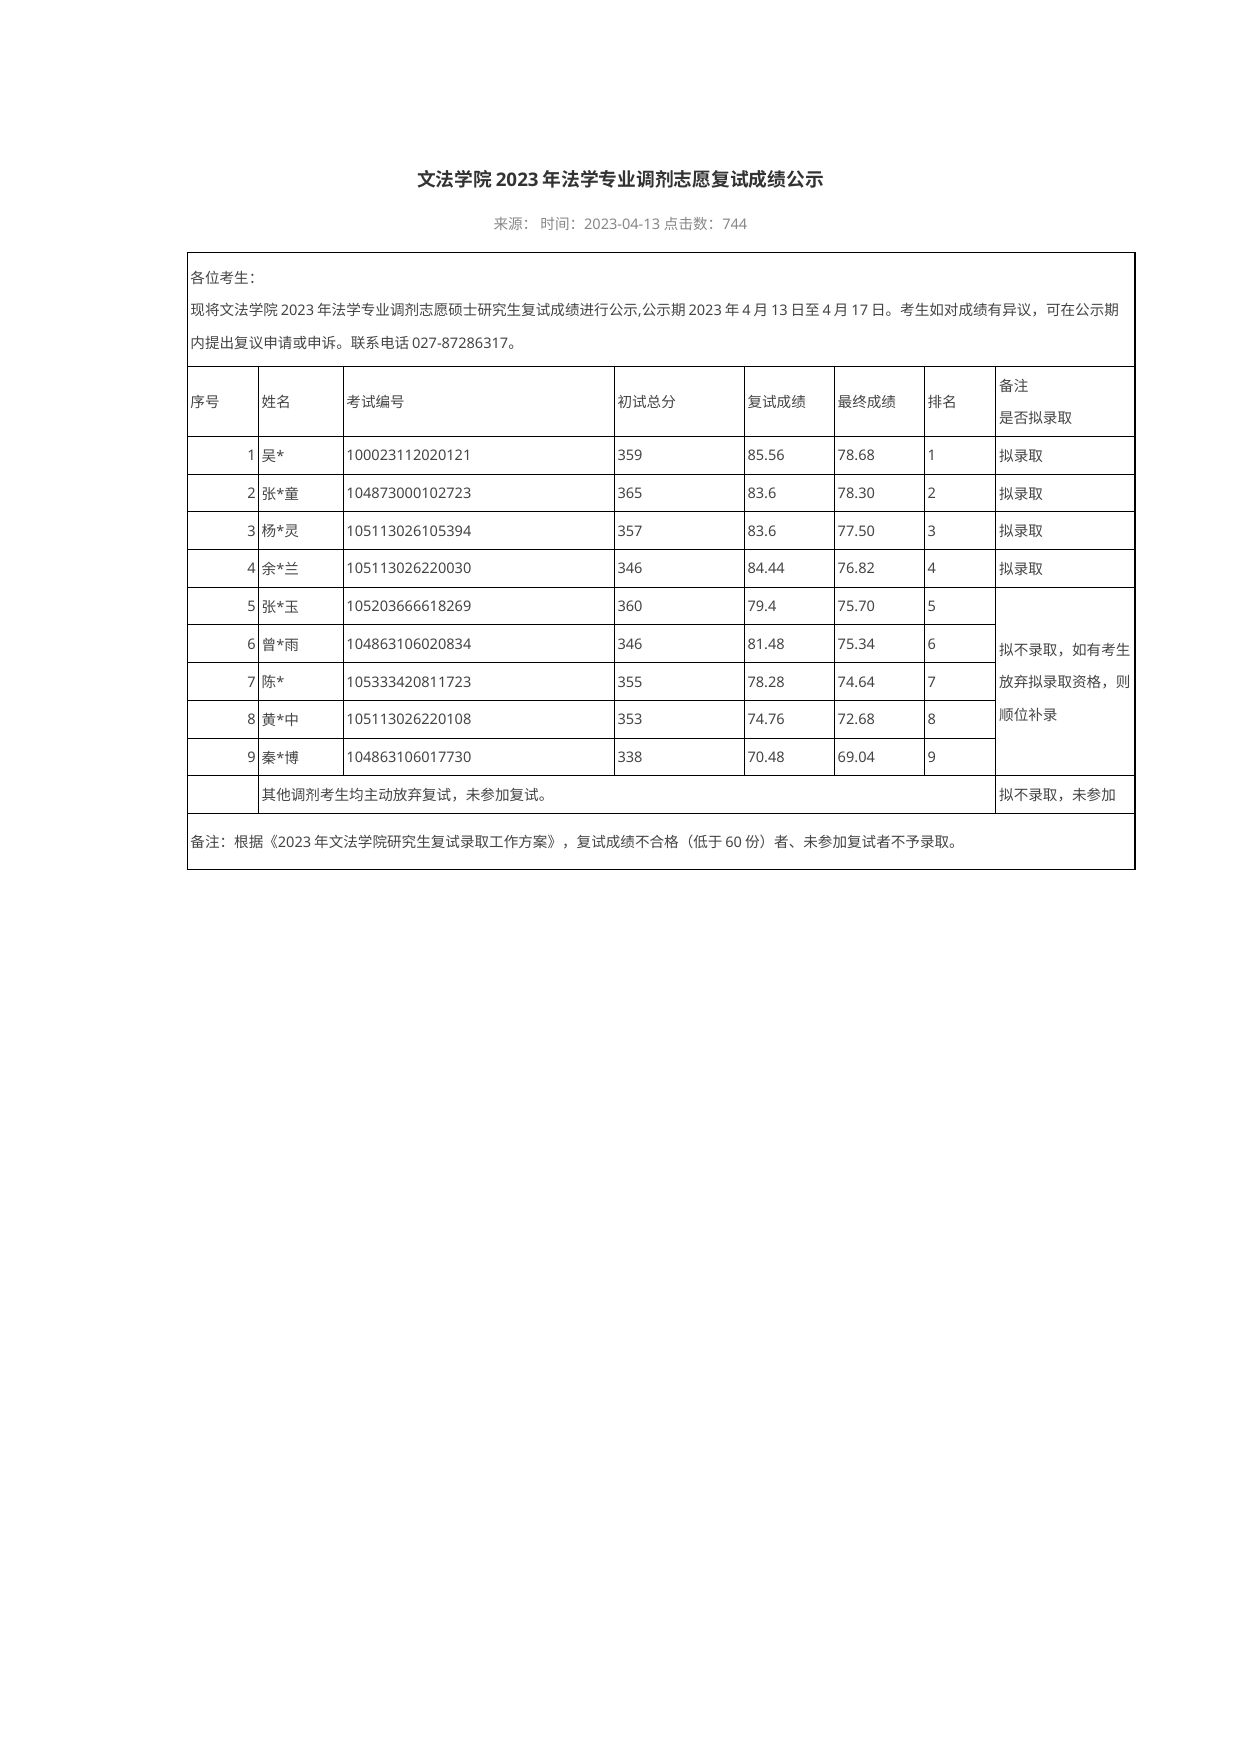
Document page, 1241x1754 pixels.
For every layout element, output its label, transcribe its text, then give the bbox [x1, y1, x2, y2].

table_cell 杨*灵 [259, 512, 343, 549]
table_cell 104863106017730 [344, 739, 614, 775]
table_cell 69.04 [835, 739, 924, 775]
table_cell 360 [615, 588, 744, 624]
table_cell 338 [615, 739, 744, 775]
table_cell 104873000102723 [344, 475, 614, 511]
table_cell 5 [925, 588, 995, 624]
table_header 各位考生： 现将文法学院2023年法学专业调剂志愿硕士研究生复试成绩进行公示,公示期2023年4月13日至4月17日。考生如对成绩有异议，可在公示期内提出复议申请或申诉。联系电话027-87286317。 [188, 253, 1134, 366]
table_cell 秦*博 [259, 739, 343, 775]
table_cell 8 [925, 701, 995, 737]
table_cell 其他调剂考生均主动放弃复试，未参加复试。 [259, 776, 995, 813]
table_cell 105113026220030 [344, 550, 614, 587]
table_cell 拟录取 [996, 437, 1134, 473]
table_cell 7 [188, 663, 258, 700]
table_cell 83.6 [745, 512, 834, 549]
table_cell [188, 776, 258, 813]
table_cell 曾*雨 [259, 625, 343, 662]
table_cell 74.76 [745, 701, 834, 737]
table_cell 拟录取 [996, 475, 1134, 511]
table_cell 吴* [259, 437, 343, 473]
table_cell 拟录取 [996, 512, 1134, 549]
table_cell 78.68 [835, 437, 924, 473]
table_cell 100023112020121 [344, 437, 614, 473]
table_cell 3 [925, 512, 995, 549]
table_cell 75.70 [835, 588, 924, 624]
table_cell 复试成绩 [745, 367, 834, 436]
table_cell 备注：根据《2023年文法学院研究生复试录取工作方案》，复试成绩不合格（低于60份）者、未参加复试者不予录取。 [188, 814, 1134, 869]
table_cell 张*童 [259, 475, 343, 511]
text 来源： 时间：2023-04-13 点击数：744 [187, 207, 1053, 239]
table_cell 初试总分 [615, 367, 744, 436]
table_cell 78.28 [745, 663, 834, 700]
table_cell 105333420811723 [344, 663, 614, 700]
table_cell 355 [615, 663, 744, 700]
table_cell 79.4 [745, 588, 834, 624]
table_cell 70.48 [745, 739, 834, 775]
table_cell 105203666618269 [344, 588, 614, 624]
table_cell 76.82 [835, 550, 924, 587]
table_cell 张*玉 [259, 588, 343, 624]
table_cell 8 [188, 701, 258, 737]
table_cell 75.34 [835, 625, 924, 662]
subtitle 文法学院2023年法学专业调剂志愿复试成绩公示 [187, 162, 1053, 194]
table_cell 104863106020834 [344, 625, 614, 662]
table_cell 357 [615, 512, 744, 549]
table_cell 81.48 [745, 625, 834, 662]
table_cell 备注 是否拟录取 [996, 367, 1134, 436]
table_cell 6 [925, 625, 995, 662]
table_cell 拟不录取，如有考生放弃拟录取资格，则顺位补录 [996, 588, 1134, 775]
table_cell 黄*中 [259, 701, 343, 737]
table_cell 1 [188, 437, 258, 473]
table_cell 84.44 [745, 550, 834, 587]
table_cell 拟录取 [996, 550, 1134, 587]
table_cell 365 [615, 475, 744, 511]
table_cell 考试编号 [344, 367, 614, 436]
table_cell 2 [925, 475, 995, 511]
table_cell 78.30 [835, 475, 924, 511]
table_cell 74.64 [835, 663, 924, 700]
table_cell 85.56 [745, 437, 834, 473]
table_cell 姓名 [259, 367, 343, 436]
table_cell 序号 [188, 367, 258, 436]
table_cell 9 [925, 739, 995, 775]
table_cell 353 [615, 701, 744, 737]
table_cell 最终成绩 [835, 367, 924, 436]
table_cell 4 [188, 550, 258, 587]
table_cell 7 [925, 663, 995, 700]
table_cell 陈* [259, 663, 343, 700]
table_cell 排名 [925, 367, 995, 436]
table_cell 105113026105394 [344, 512, 614, 549]
table_cell 2 [188, 475, 258, 511]
table_cell 3 [188, 512, 258, 549]
table_cell 4 [925, 550, 995, 587]
table_cell 拟不录取，未参加 [996, 776, 1134, 813]
table_cell 6 [188, 625, 258, 662]
table_cell 359 [615, 437, 744, 473]
table_cell 9 [188, 739, 258, 775]
table_cell 83.6 [745, 475, 834, 511]
table_cell 72.68 [835, 701, 924, 737]
table_cell 105113026220108 [344, 701, 614, 737]
table_cell 5 [188, 588, 258, 624]
table_cell 346 [615, 625, 744, 662]
table_cell 77.50 [835, 512, 924, 549]
table_cell 1 [925, 437, 995, 473]
table_cell 346 [615, 550, 744, 587]
table_cell 余*兰 [259, 550, 343, 587]
